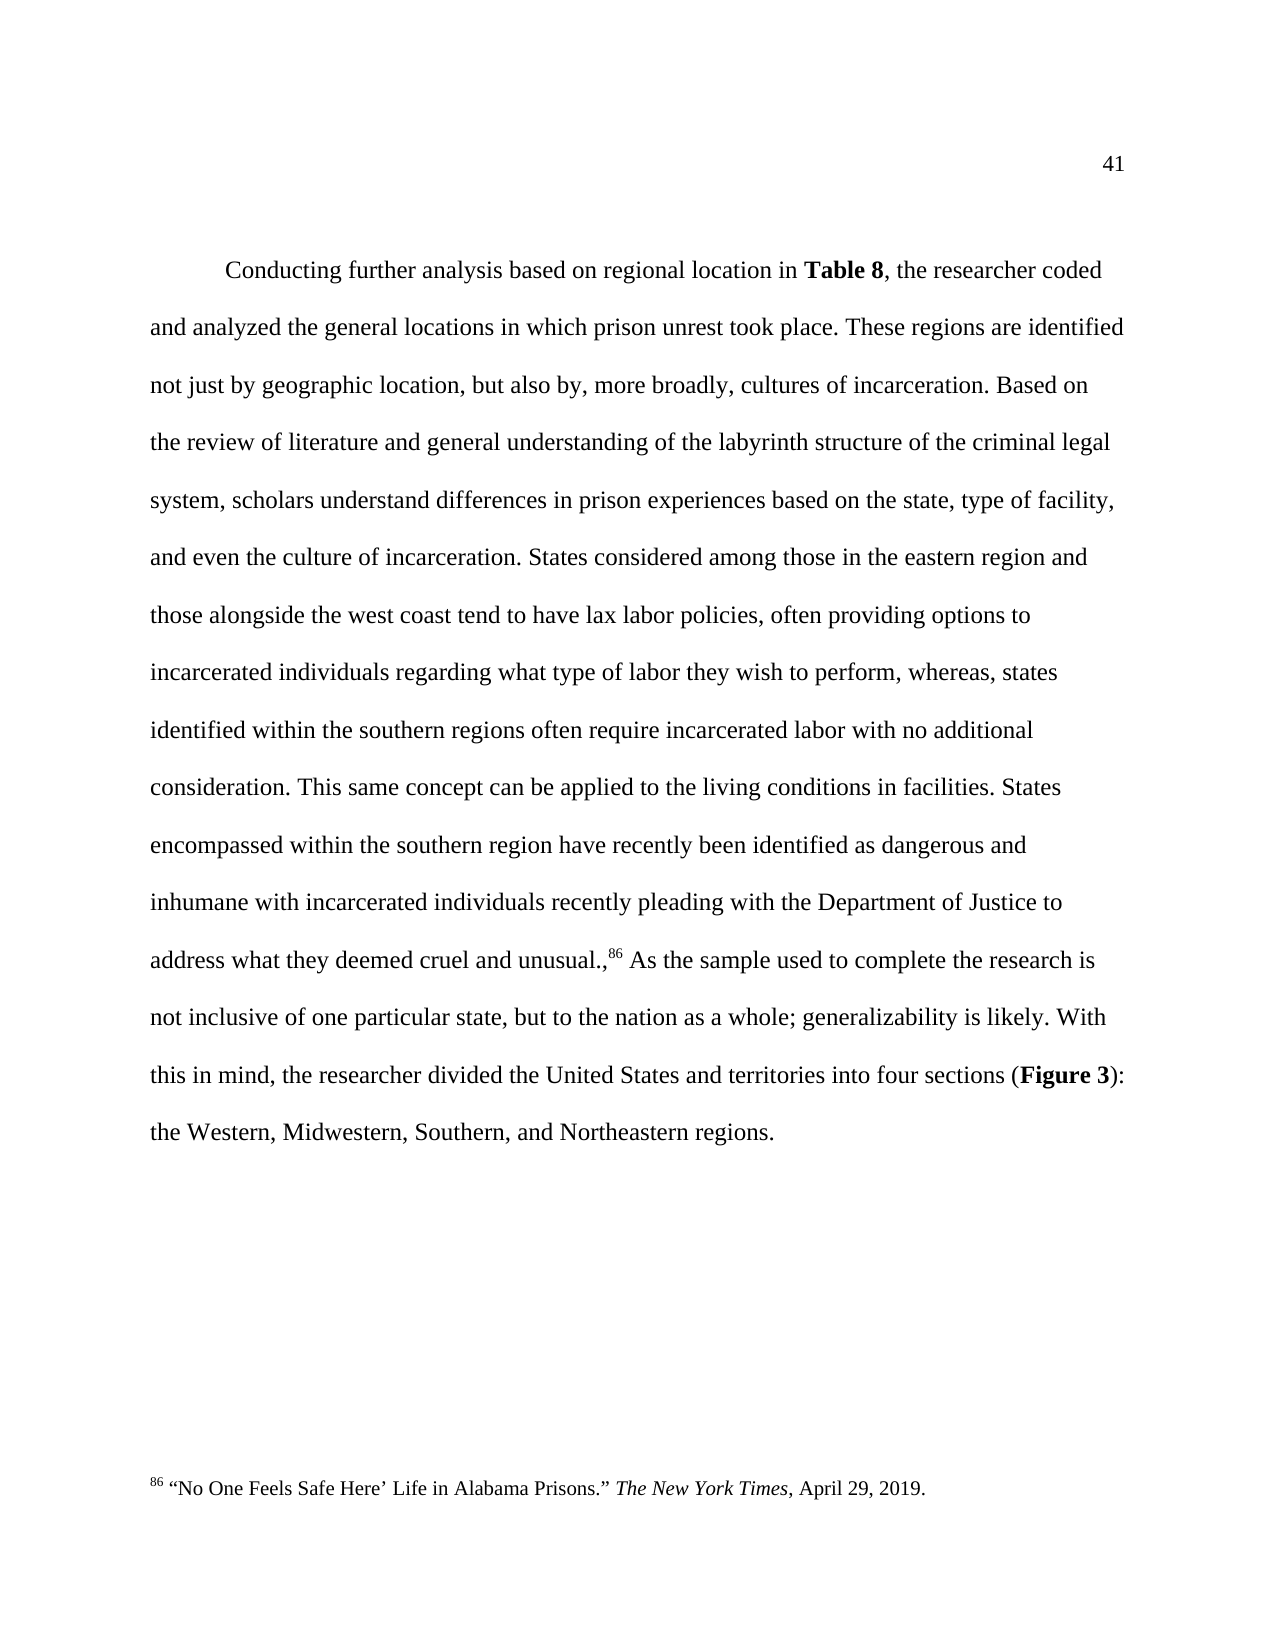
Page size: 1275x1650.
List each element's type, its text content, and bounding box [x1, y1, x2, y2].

text Conducting further analysis based on regional location in Table 8, the researcher coded and analyzed the general locations in which prison unrest took place. These regions are identified not just by geographic location, but also by, more broadly, cultures of incarceration. Based on the review of literature and general understanding of the labyrinth structure of the criminal legal system, scholars understand differences in prison experiences based on the state, type of facility, and even the culture of incarceration. States considered among those in the eastern region and those alongside the west coast tend to have lax labor policies, often providing options to incarcerated individuals regarding what type of labor they wish to perform, whereas, states identified within the southern regions often require incarcerated labor with no additional consideration. This same concept can be applied to the living conditions in facilities. States encompassed within the southern region have recently been identified as dangerous and inhumane with incarcerated individuals recently pleading with the Department of Justice to address what they deemed cruel and unusual., As the sample used to complete the research is not inclusive of one particular state, but to the nation as a whole; generalizability is likely. With this in mind, the researcher divided the United States and territories into four sections (Figure 3): the Western, Midwestern, Southern, and Northeastern regions. [150, 255, 1125, 1146]
